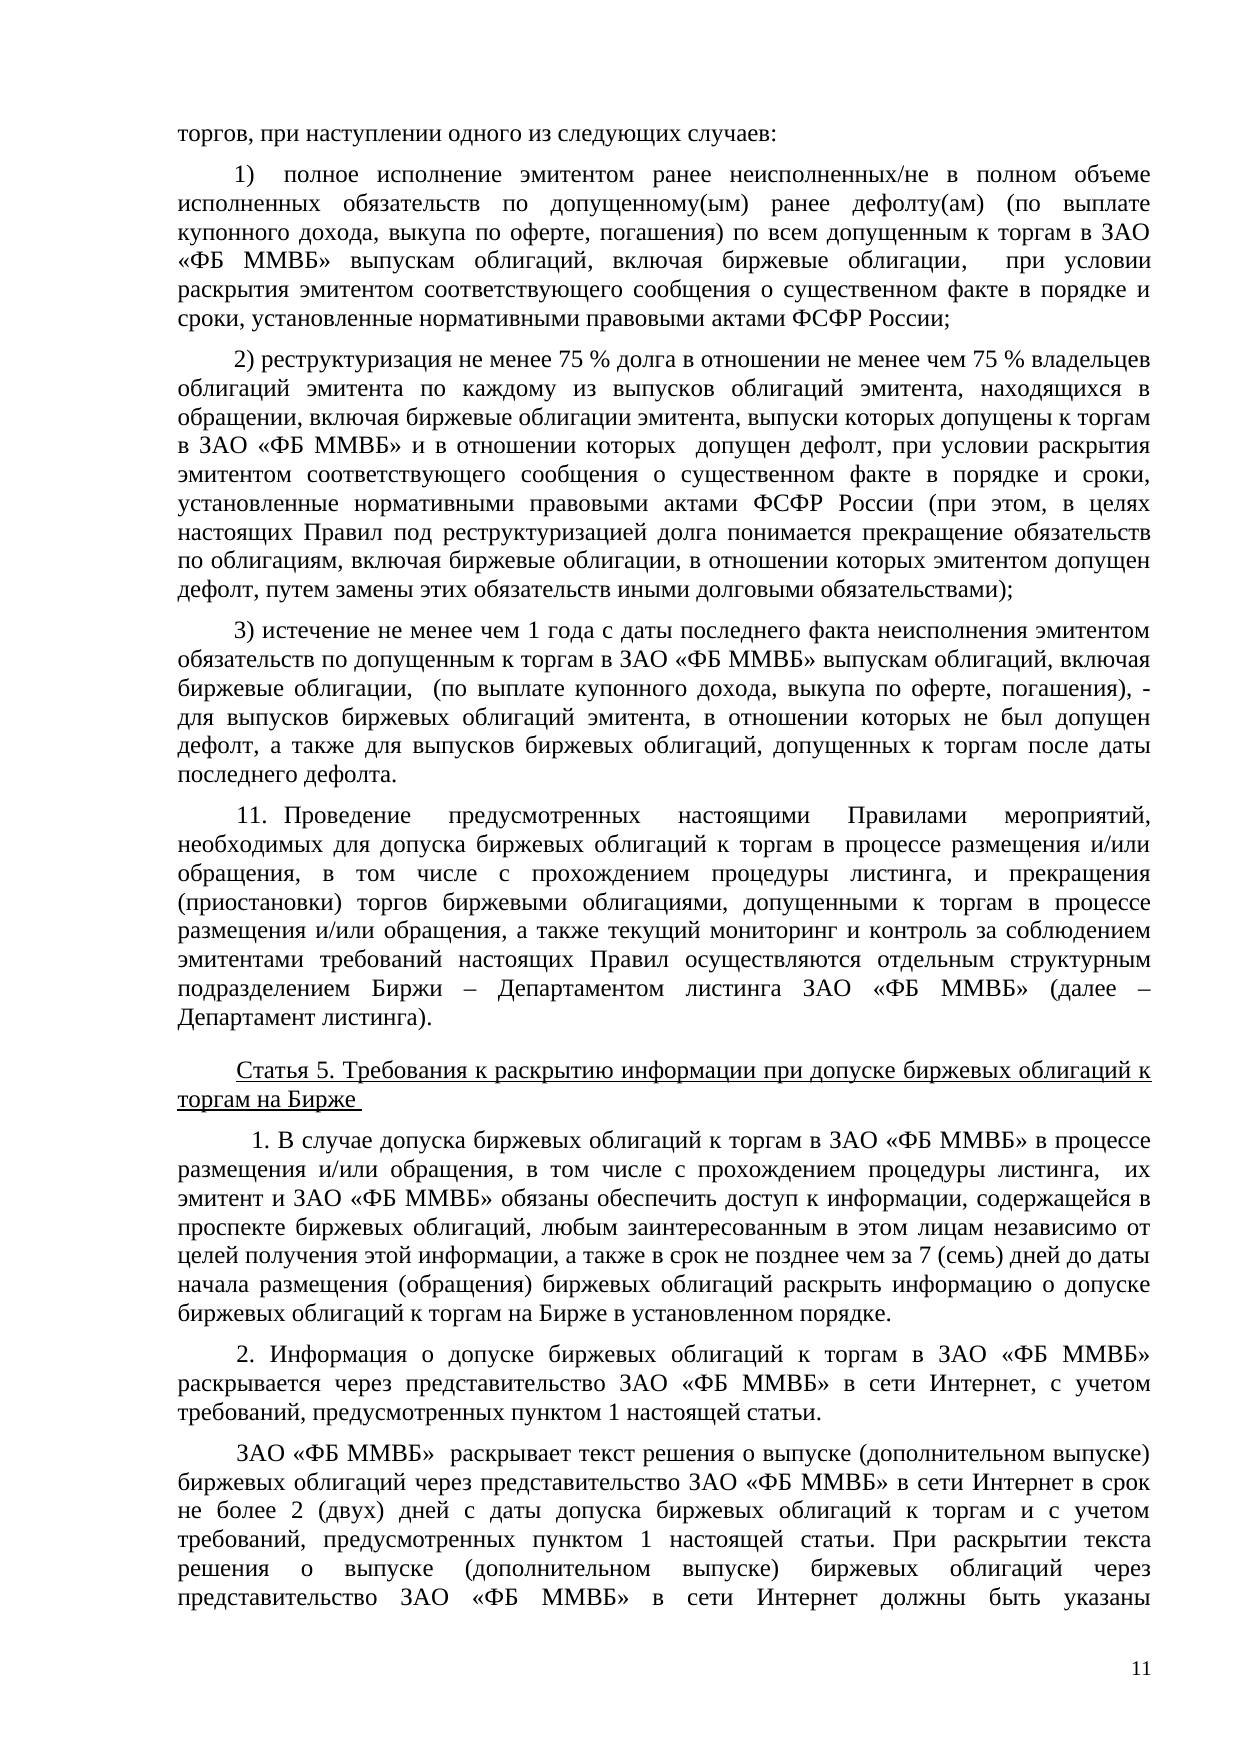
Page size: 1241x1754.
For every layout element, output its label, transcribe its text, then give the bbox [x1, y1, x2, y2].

text 11. Проведение предусмотренных настоящими Правилами мероприятий, необходимых для допуска биржевых облигаций к торгам в процессе размещения и/или обращения, в том числе с прохождением процедуры листинга, и прекращения (приостановки) торгов биржевыми облигациями, допущенными к торгам в процессе размещения и/или обращения, а также текущий мониторинг и контроль за соблюдением эмитентами требований настоящих Правил осуществляются отдельным структурным подразделением Биржи – Департаментом листинга ЗАО «ФБ ММВБ» (далее – Департамент листинга). [177, 801, 1152, 1031]
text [177, 1438, 1152, 1611]
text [177, 118, 1152, 147]
text 3) истечение не менее чем 1 года с даты последнего факта неисполнения эмитентом обязательств по допущенным к торгам в ЗАО «ФБ ММВБ» выпускам облигаций, включая биржевые облигации, (по выплате купонного дохода, выкупа по оферте, погашения), - для выпусков биржевых облигаций эмитента, в отношении которых не был допущен дефолт, а также для выпусков биржевых облигаций, допущенных к торгам после даты последнего дефолта. [177, 616, 1152, 788]
text 1. В случае допуска биржевых облигаций к торгам в ЗАО «ФБ ММВБ» в процессе размещения и/или обращения, в том числе с прохождением процедуры листинга, их эмитент и ЗАО «ФБ ММВБ» обязаны обеспечить доступ к информации, содержащейся в проспекте биржевых облигаций, любым заинтересованным в этом лицам независимо от целей получения этой информации, а также в срок не позднее чем за 7 (семь) дней до даты начала размещения (обращения) биржевых облигаций раскрыть информацию о допуске биржевых облигаций к торгам на Бирже в установленном порядке. [177, 1126, 1152, 1327]
text 1) полное исполнение эмитентом ранее неисполненных/не в полном объеме исполненных обязательств по допущенному(ым) ранее дефолту(ам) (по выплате купонного дохода, выкупа по оферте, погашения) по всем допущенным к торгам в ЗАО «ФБ ММВБ» выпускам облигаций, включая биржевые облигации, при условии раскрытия эмитентом соответствующего сообщения о существенном факте в порядке и сроки, установленные нормативными правовыми актами ФСФР России; [177, 159, 1152, 332]
text 2. Информация о допуске биржевых облигаций к торгам в ЗАО «ФБ ММВБ» раскрывается через представительство ЗАО «ФБ ММВБ» в сети Интернет, с учетом требований, предусмотренных пунктом 1 настоящей статьи. [177, 1339, 1152, 1426]
subtitle Статья 5. Требования к раскрытию информации при допуске биржевых облигаций к торгам на Бирже [177, 1056, 1152, 1113]
text 2) реструктуризация не менее 75 % долга в отношении не менее чем 75 % владельцев облигаций эмитента по каждому из выпусков облигаций эмитента, находящихся в обращении, включая биржевые облигации эмитента, выпуски которых допущены к торгам в ЗАО «ФБ ММВБ» и в отношении которых допущен дефолт, при условии раскрытия эмитентом соответствующего сообщения о существенном факте в порядке и сроки, установленные нормативными правовыми актами ФСФР России (при этом, в целях настоящих Правил под реструктуризацией долга понимается прекращение обязательств по облигациям, включая биржевые облигации, в отношении которых эмитентом допущен дефолт, путем замены этих обязательств иными долговыми обязательствами); [177, 344, 1152, 603]
